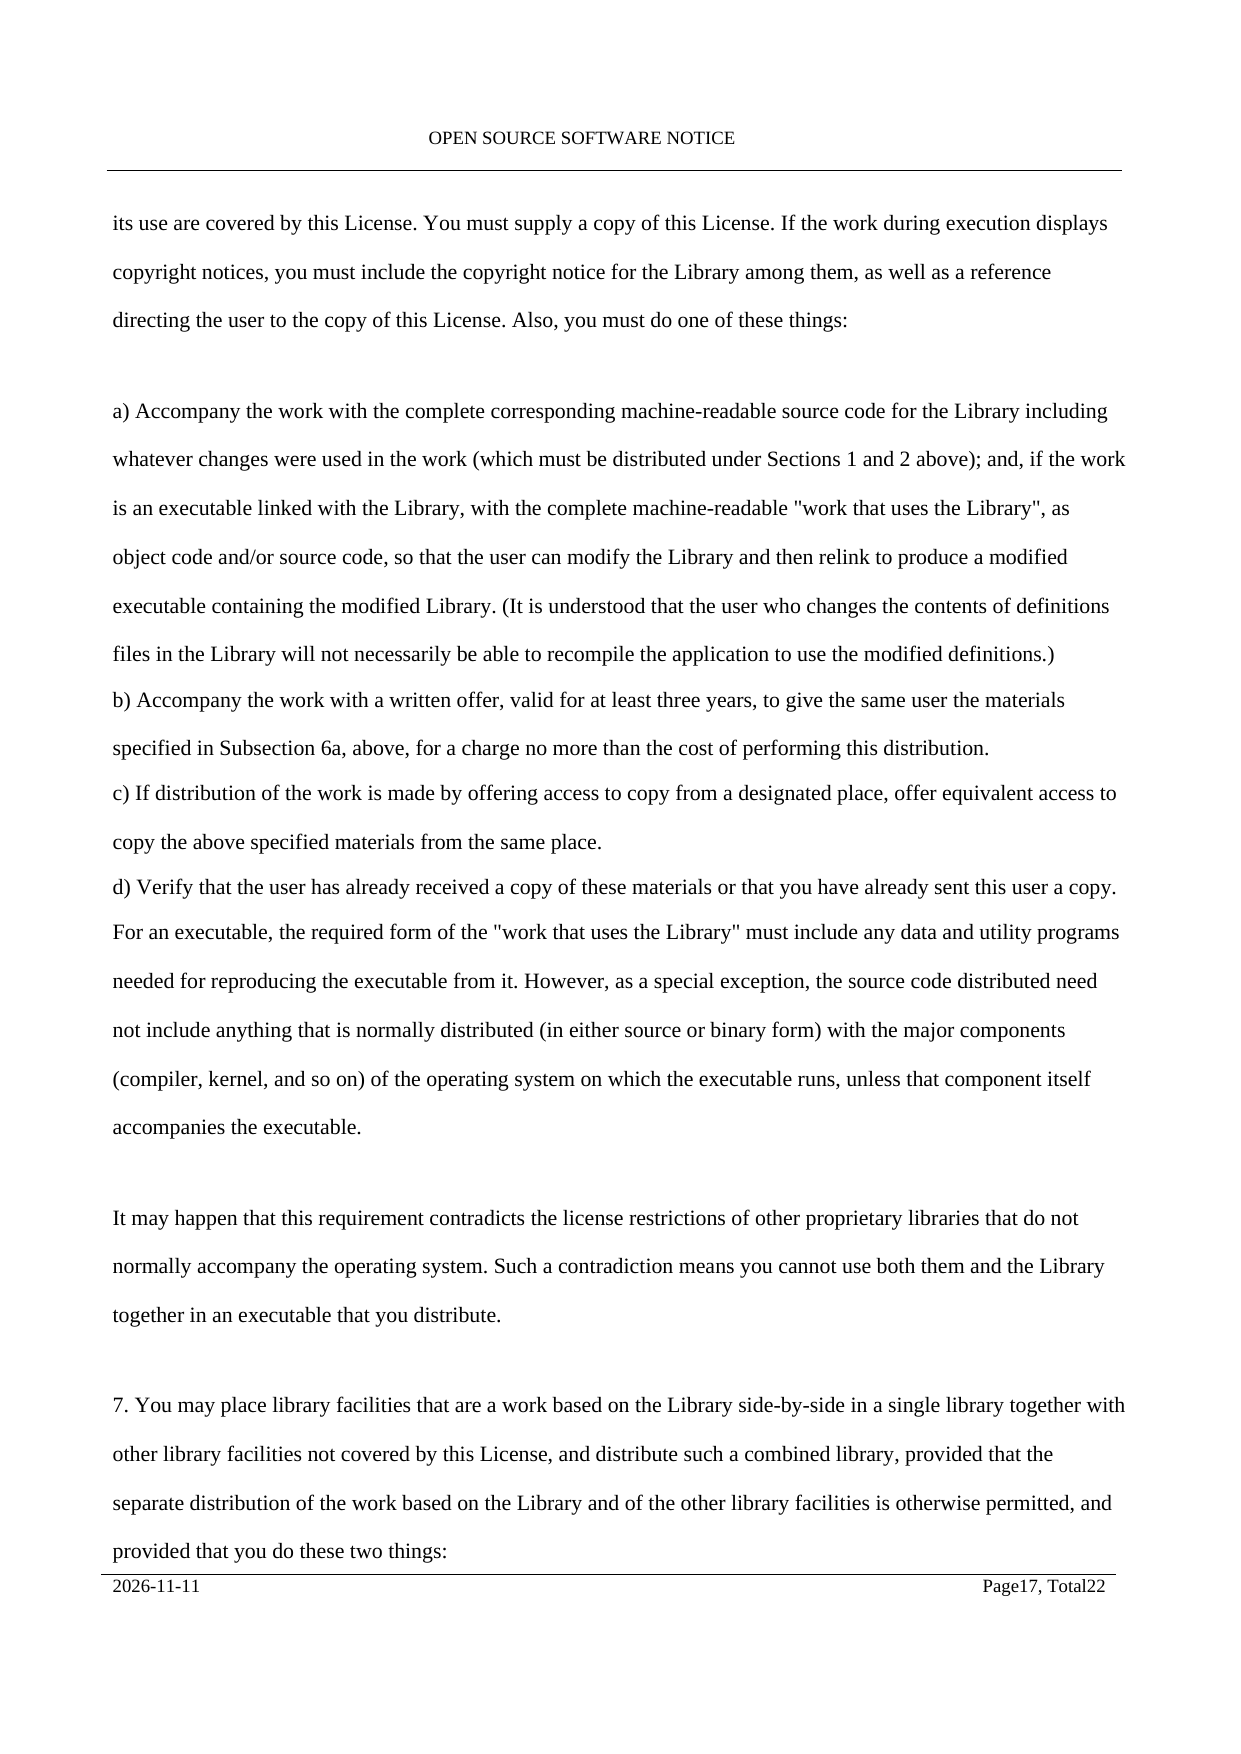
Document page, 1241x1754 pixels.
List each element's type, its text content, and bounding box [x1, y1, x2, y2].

text It may happen that this requirement contradicts the license restrictions of other proprietary libraries that do not normally accompany the operating system. Such a contradiction means you cannot use both them and the Library together in an executable that you distribute. [112, 1201, 1128, 1331]
text For an executable, the required form of the "work that uses the Library" must include any data and utility programs needed for reproducing the executable from it. However, as a special exception, the source code distributed need not include anything that is normally distributed (in either source or binary form) with the major components (compiler, kernel, and so on) of the operating system on which the executable runs, unless that component itself accompanies the executable. [112, 916, 1128, 1143]
text b) Accompany the work with a written offer, valid for at least three years, to give the same user the materials specified in Subsection 6a, above, for a charge no more than the cost of performing this distribution. [112, 683, 1128, 764]
text c) If distribution of the work is made by offering access to copy from a designated place, offer equivalent access to copy the above specified materials from the same place. [112, 777, 1128, 858]
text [112, 206, 1128, 336]
text a) Accompany the work with the complete corresponding machine-readable source code for the Library including whatever changes were used in the work (which must be distributed under Sections 1 and 2 above); and, if the work is an executable linked with the Library, with the complete machine-readable "work that uses the Library", as object code and/or source code, so that the user can modify the Library and then relink to produce a modified executable containing the modified Library. (It is understood that the user who changes the contents of definitions files in the Library will not necessarily be able to recompile the application to use the modified definitions.) [112, 394, 1128, 670]
text 7. You may place library facilities that are a work based on the Library side-by-side in a single library together with other library facilities not covered by this License, and distribute such a combined library, provided that the separate distribution of the work based on the Library and of the other library facilities is otherwise permitted, and provided that you do these two things: [112, 1389, 1128, 1567]
text d) Verify that the user has already received a copy of these materials or that you have already sent this user a copy. [112, 871, 1128, 903]
